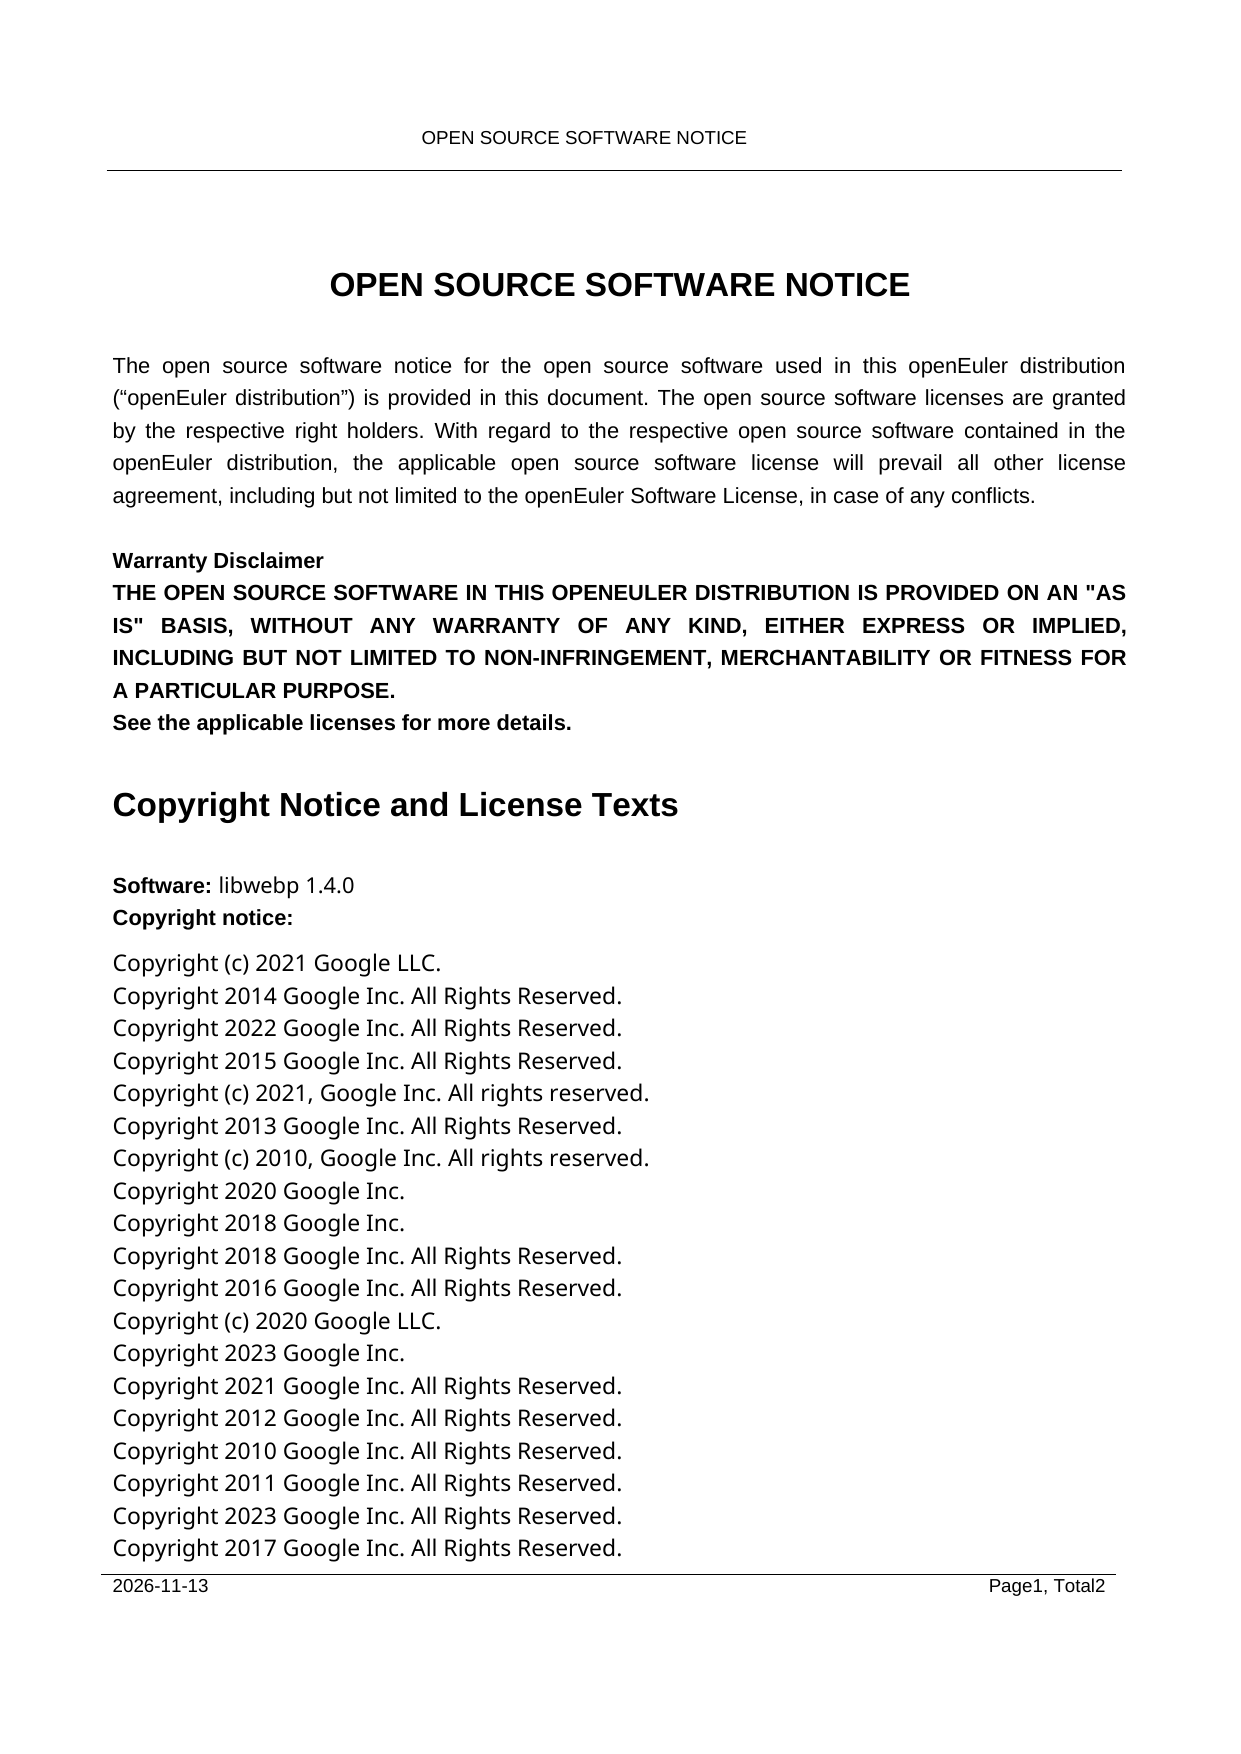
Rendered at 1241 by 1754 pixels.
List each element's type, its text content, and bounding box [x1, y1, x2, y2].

text The open source software notice for the open source software used in this openEuler distribution (“openEuler distribution”) is provided in this document. The open source software licenses are granted by the respective right holders. With regard to the respective open source software contained in the openEuler distribution, the applicable open source software license will prevail all other license agreement, including but not limited to the openEuler Software License, in case of any conflicts. [112, 349, 1128, 511]
text Copyright notice: [112, 901, 1128, 934]
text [112, 947, 1128, 1564]
text OPEN SOURCE SOFTWARE NOTICE [112, 251, 1128, 316]
text THE OPEN SOURCE SOFTWARE IN THIS OPENEULER DISTRIBUTION IS PROVIDED ON AN "AS IS" BASIS, WITHOUT ANY WARRANTY OF ANY KIND, EITHER EXPRESS OR IMPLIED, INCLUDING BUT NOT LIMITED TO NON-INFRINGEMENT, MERCHANTABILITY OR FITNESS FOR A PARTICULAR PURPOSE. See the applicable licenses for more details. [112, 576, 1128, 739]
text Warranty Disclaimer [112, 544, 1128, 576]
title Software: libwebp 1.4.0 [112, 869, 1128, 901]
text Copyright Notice and License Texts [112, 771, 1128, 836]
